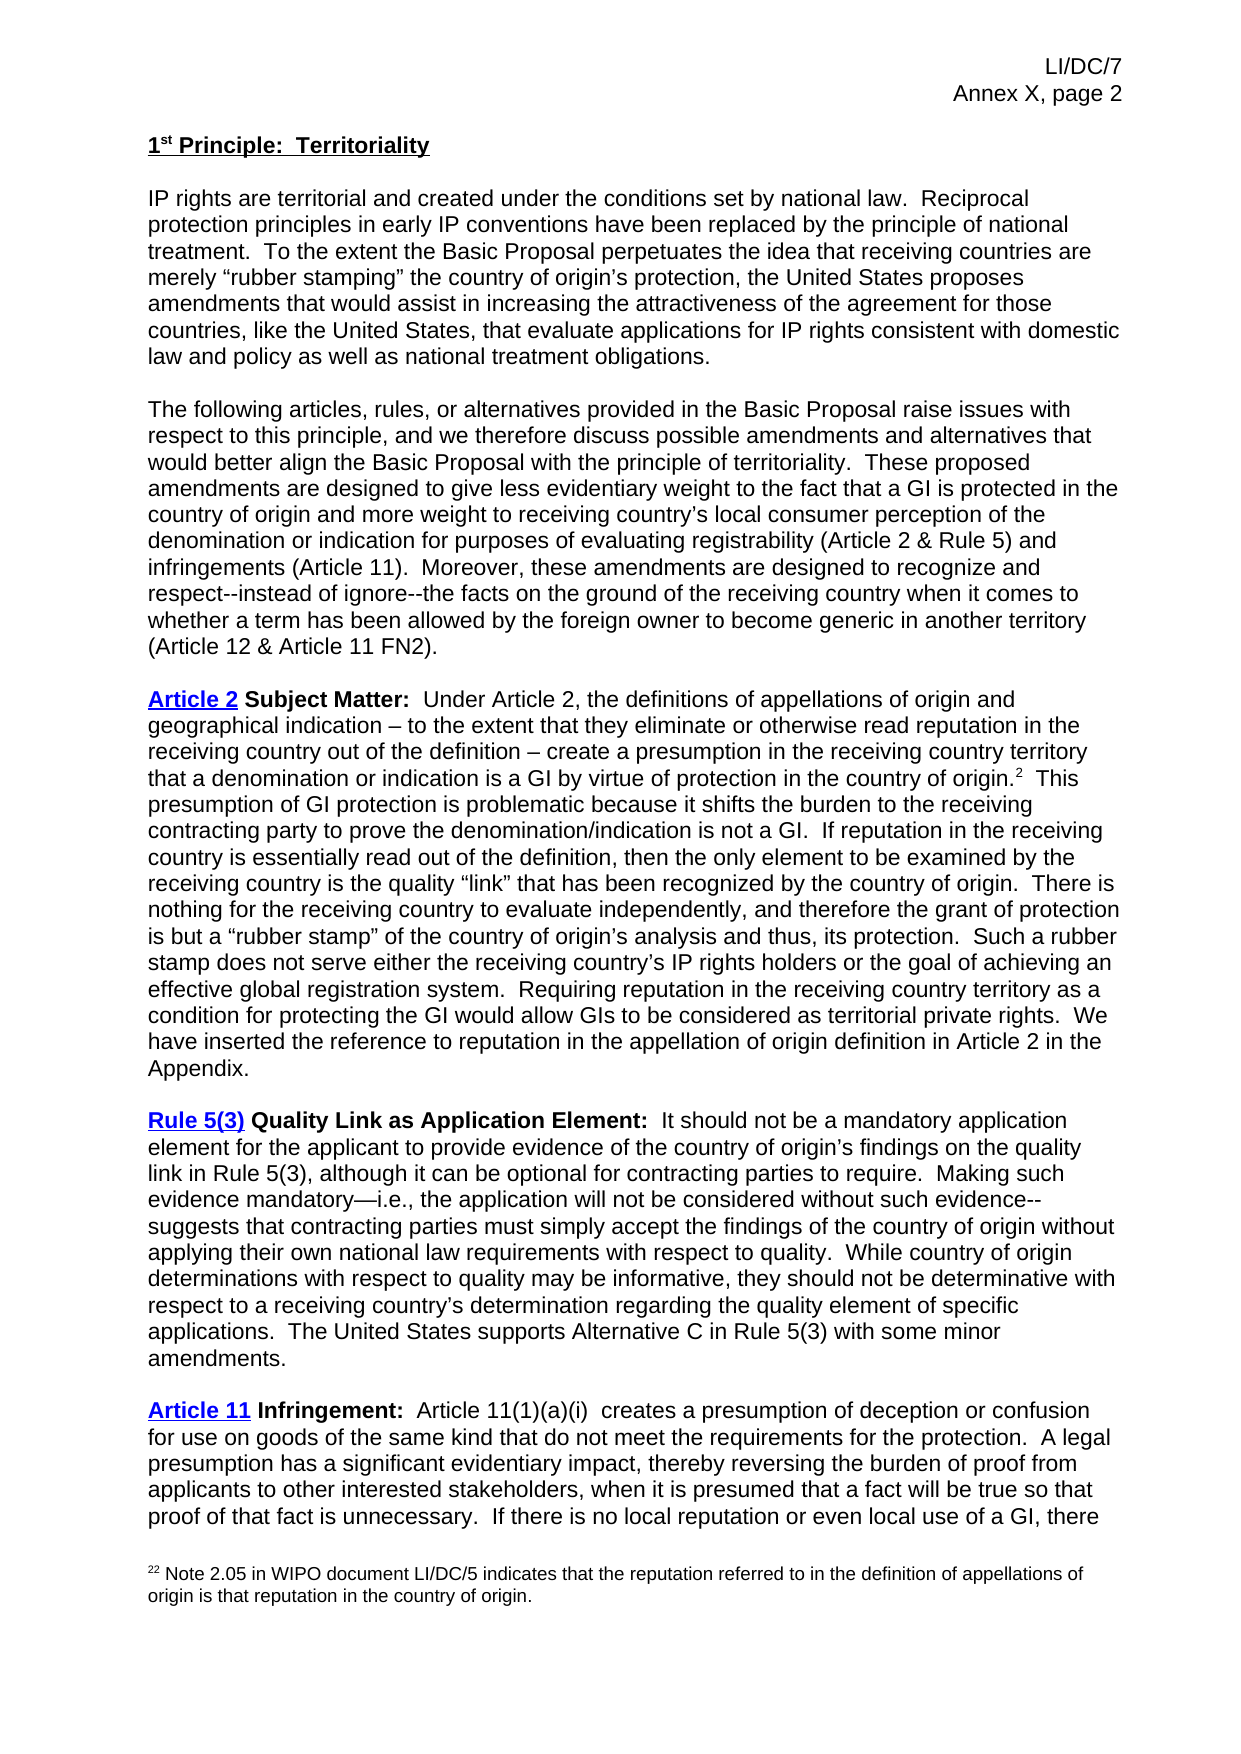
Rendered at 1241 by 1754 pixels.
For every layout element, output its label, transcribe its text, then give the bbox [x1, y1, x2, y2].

text Article 2 Subject Matter: Under Article 2, the definitions of appellations of origin and geographical indication – to the extent that they eliminate or otherwise read reputation in the receiving country out of the definition – create a presumption in the receiving country territory that a denomination or indication is a GI by virtue of protection in the country of origin.2 This presumption of GI protection is problematic because it shifts the burden to the receiving contracting party to prove the denomination/indication is not a GI. If reputation in the receiving country is essentially read out of the definition, then the only element to be examined by the receiving country is the quality “link” that has been recognized by the country of origin. There is nothing for the receiving country to evaluate independently, and therefore the grant of protection is but a “rubber stamp” of the country of origin’s analysis and thus, its protection. Such a rubber stamp does not serve either the receiving country’s IP rights holders or the goal of achieving an effective global registration system. Requiring reputation in the receiving country territory as a condition for protecting the GI would allow GIs to be considered as territorial private rights. We have inserted the reference to reputation in the appellation of origin definition in Article 2 in the Appendix. [148, 686, 1122, 1081]
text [148, 1397, 1122, 1529]
text IP rights are territorial and created under the conditions set by national law. Reciprocal protection principles in early IP conventions have been replaced by the principle of national treatment. To the extent the Basic Proposal perpetuates the idea that receiving countries are merely “rubber stamping” the country of origin’s protection, the United States proposes amendments that would assist in increasing the attractiveness of the agreement for those countries, like the United States, that evaluate applications for IP rights consistent with domestic law and policy as well as national treatment obligations. [148, 185, 1122, 369]
text The following articles, rules, or alternatives provided in the Basic Proposal raise issues with respect to this principle, and we therefore discuss possible amendments and alternatives that would better align the Basic Proposal with the principle of territoriality. These proposed amendments are designed to give less evidentiary weight to the fact that a GI is protected in the country of origin and more weight to receiving country’s local consumer perception of the denomination or indication for purposes of evaluating registrability (Article 2 & Rule 5) and infringements (Article 11). Moreover, these amendments are designed to recognize and respect--instead of ignore--the facts on the ground of the receiving country when it comes to whether a term has been allowed by the foreign owner to become generic in another territory (Article 12 & Article 11 FN2). [148, 396, 1122, 659]
text 1st Principle: Territoriality [148, 132, 1122, 158]
text Rule 5(3) Quality Link as Application Element: It should not be a mandatory application element for the applicant to provide evidence of the country of origin’s findings on the quality link in Rule 5(3), although it can be optional for contracting parties to require. Making such evidence mandatory—i.e., the application will not be considered without such evidence-- suggests that contracting parties must simply accept the findings of the country of origin without applying their own national law requirements with respect to quality. While country of origin determinations with respect to quality may be informative, they should not be determinative with respect to a receiving country’s determination regarding the quality element of specific applications. The United States supports Alternative C in Rule 5(3) with some minor amendments. [148, 1107, 1122, 1371]
